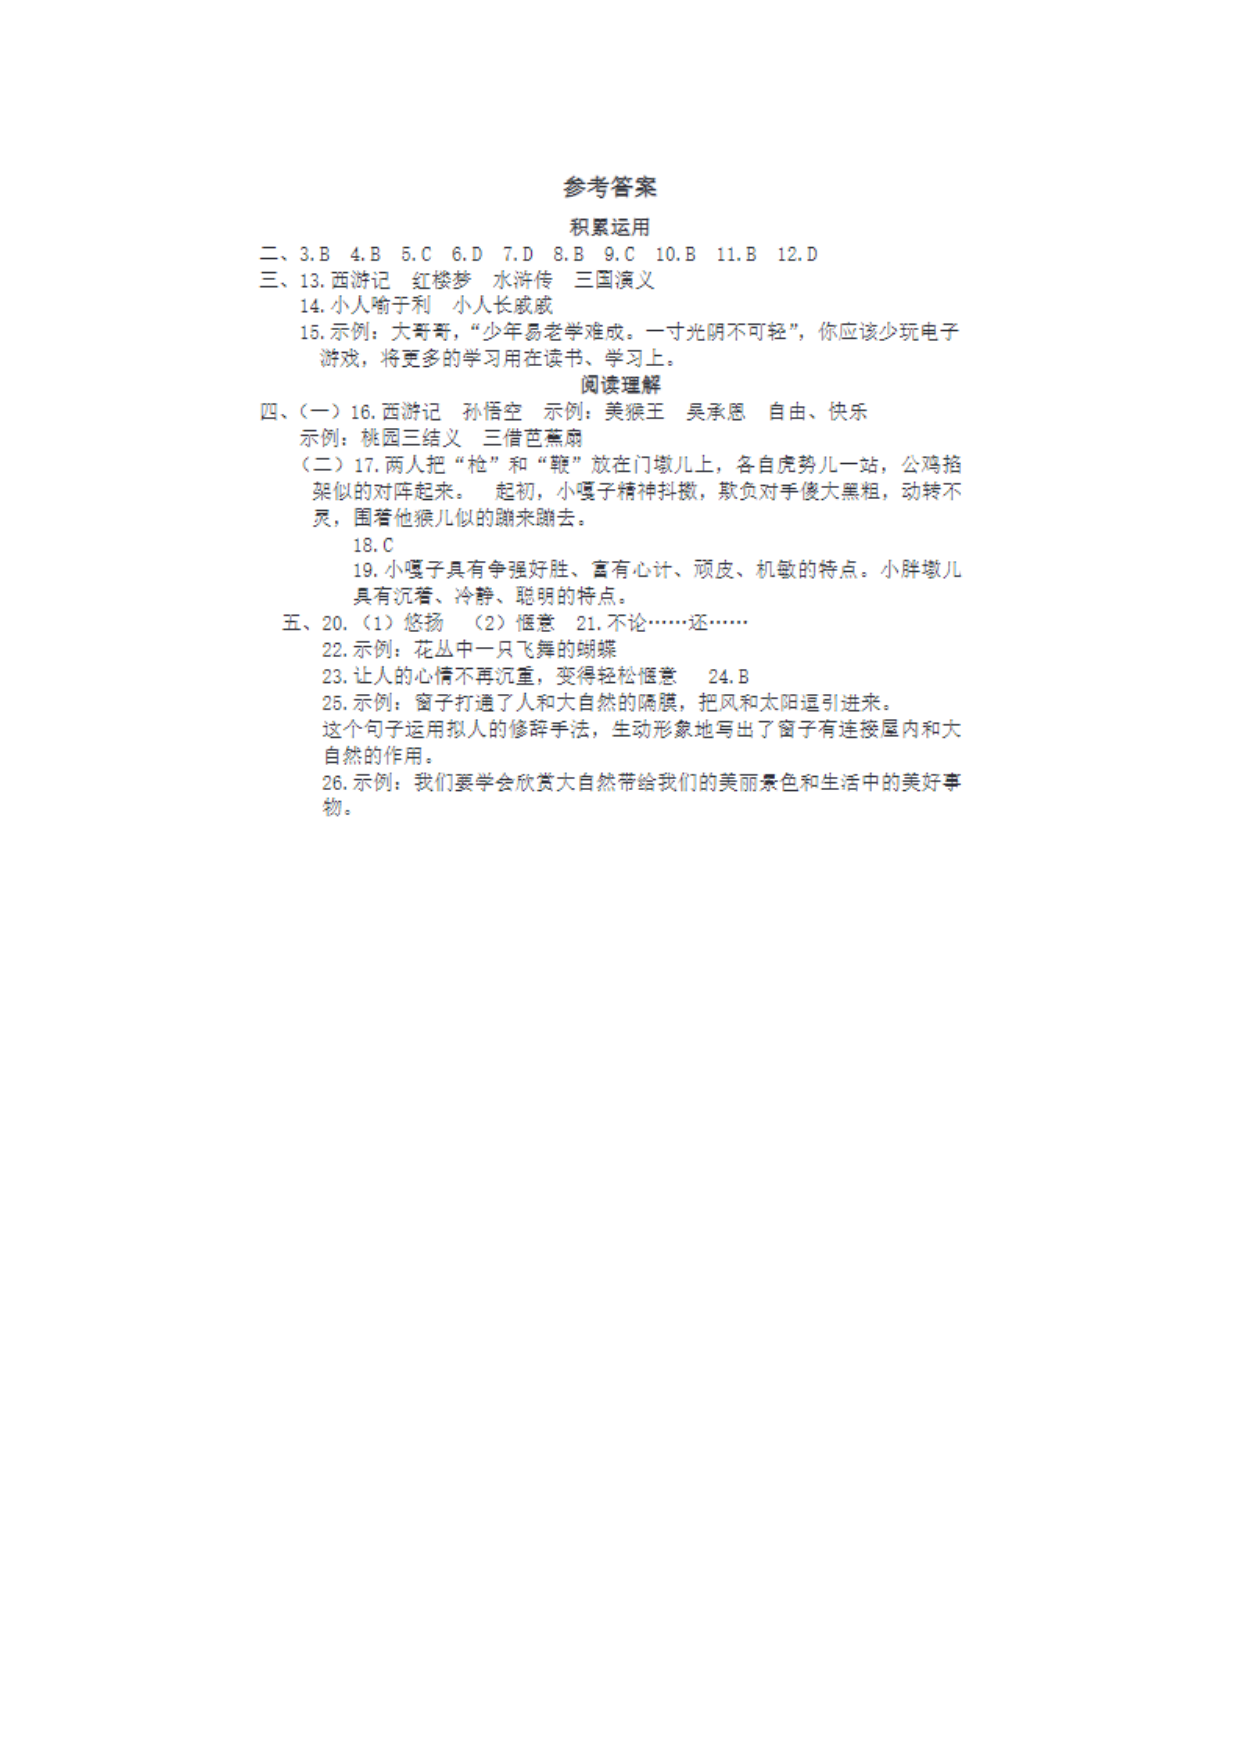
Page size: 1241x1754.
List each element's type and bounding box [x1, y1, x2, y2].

picture [187, 162, 1033, 862]
